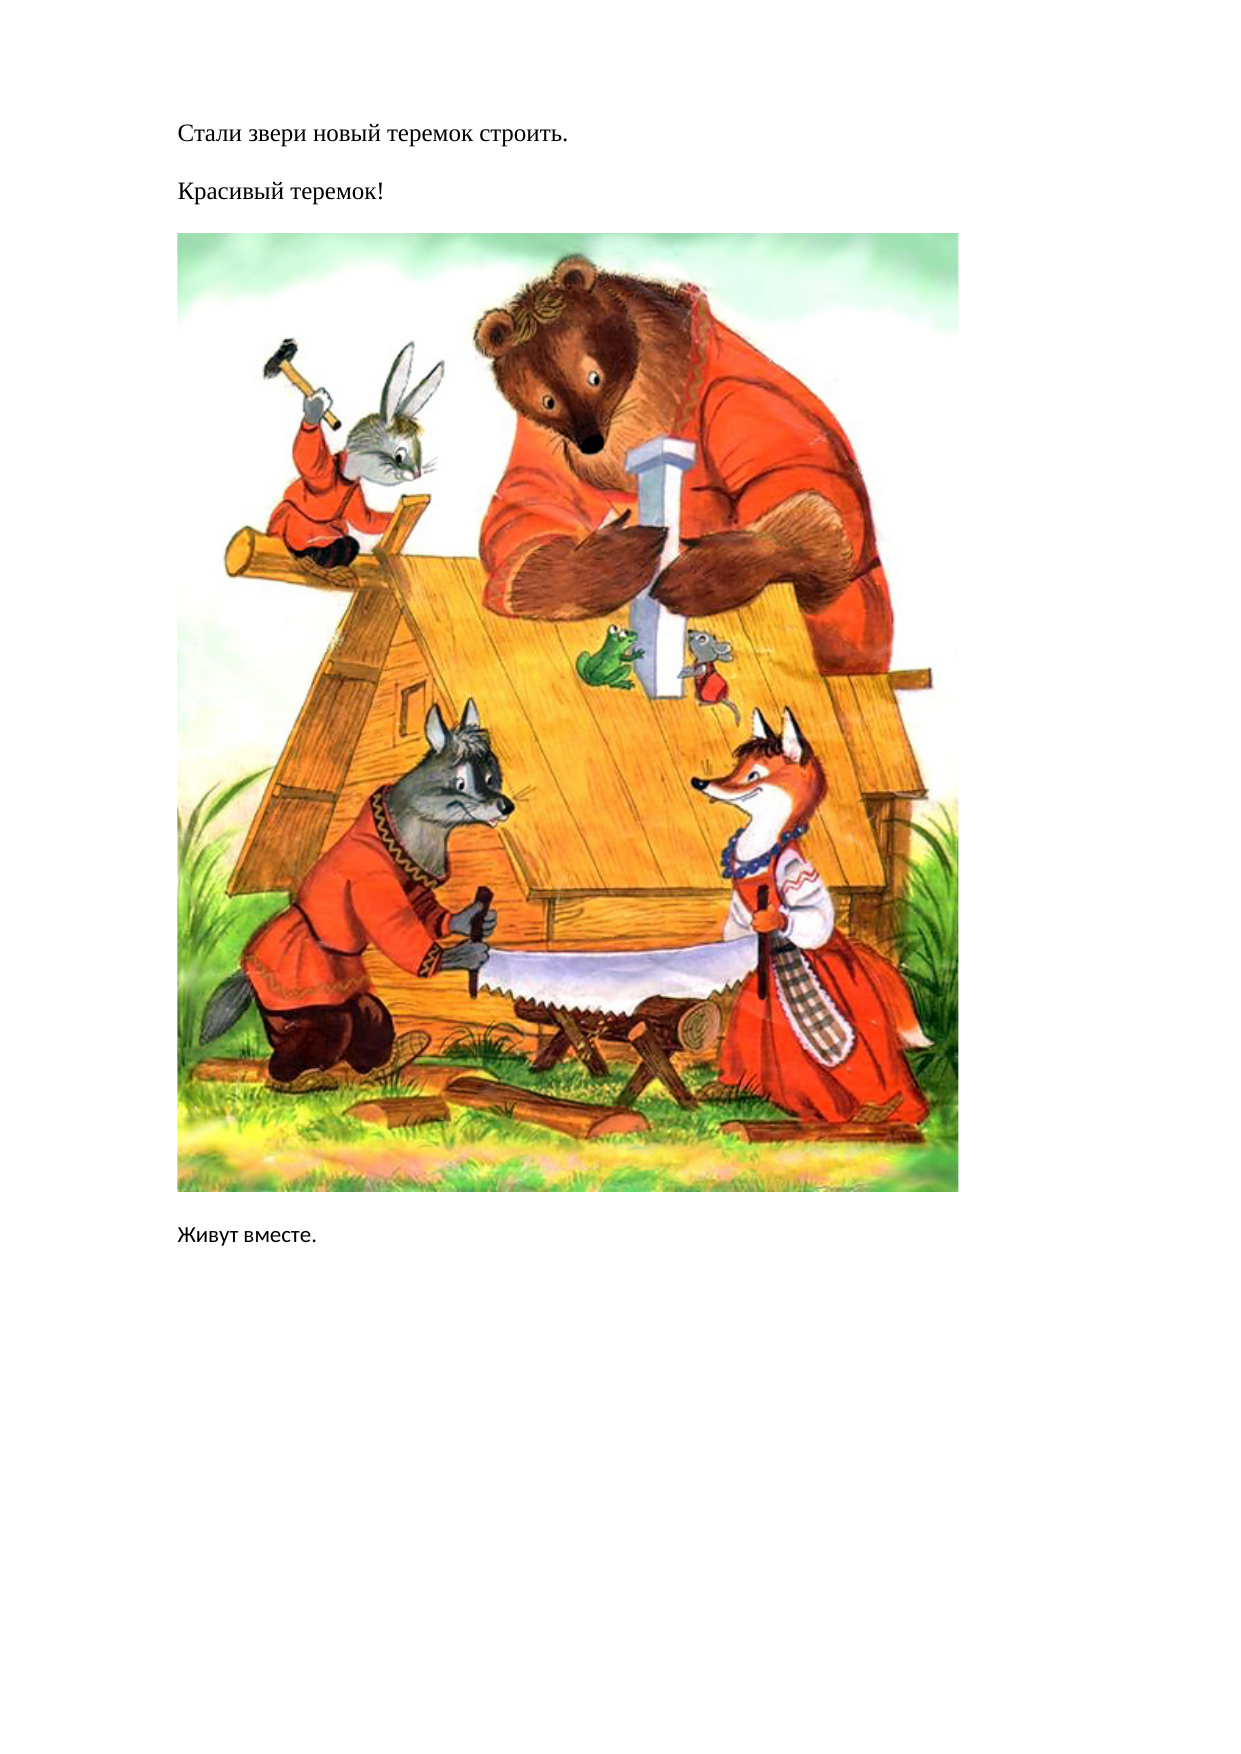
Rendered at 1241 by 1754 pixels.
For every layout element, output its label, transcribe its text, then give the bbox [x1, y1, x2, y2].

picture [177, 233, 959, 1192]
text Красивый теремок! [177, 176, 1152, 205]
text Живут вместе. [177, 1221, 1152, 1249]
text Стали звери новый теремок строить. [177, 118, 1152, 147]
